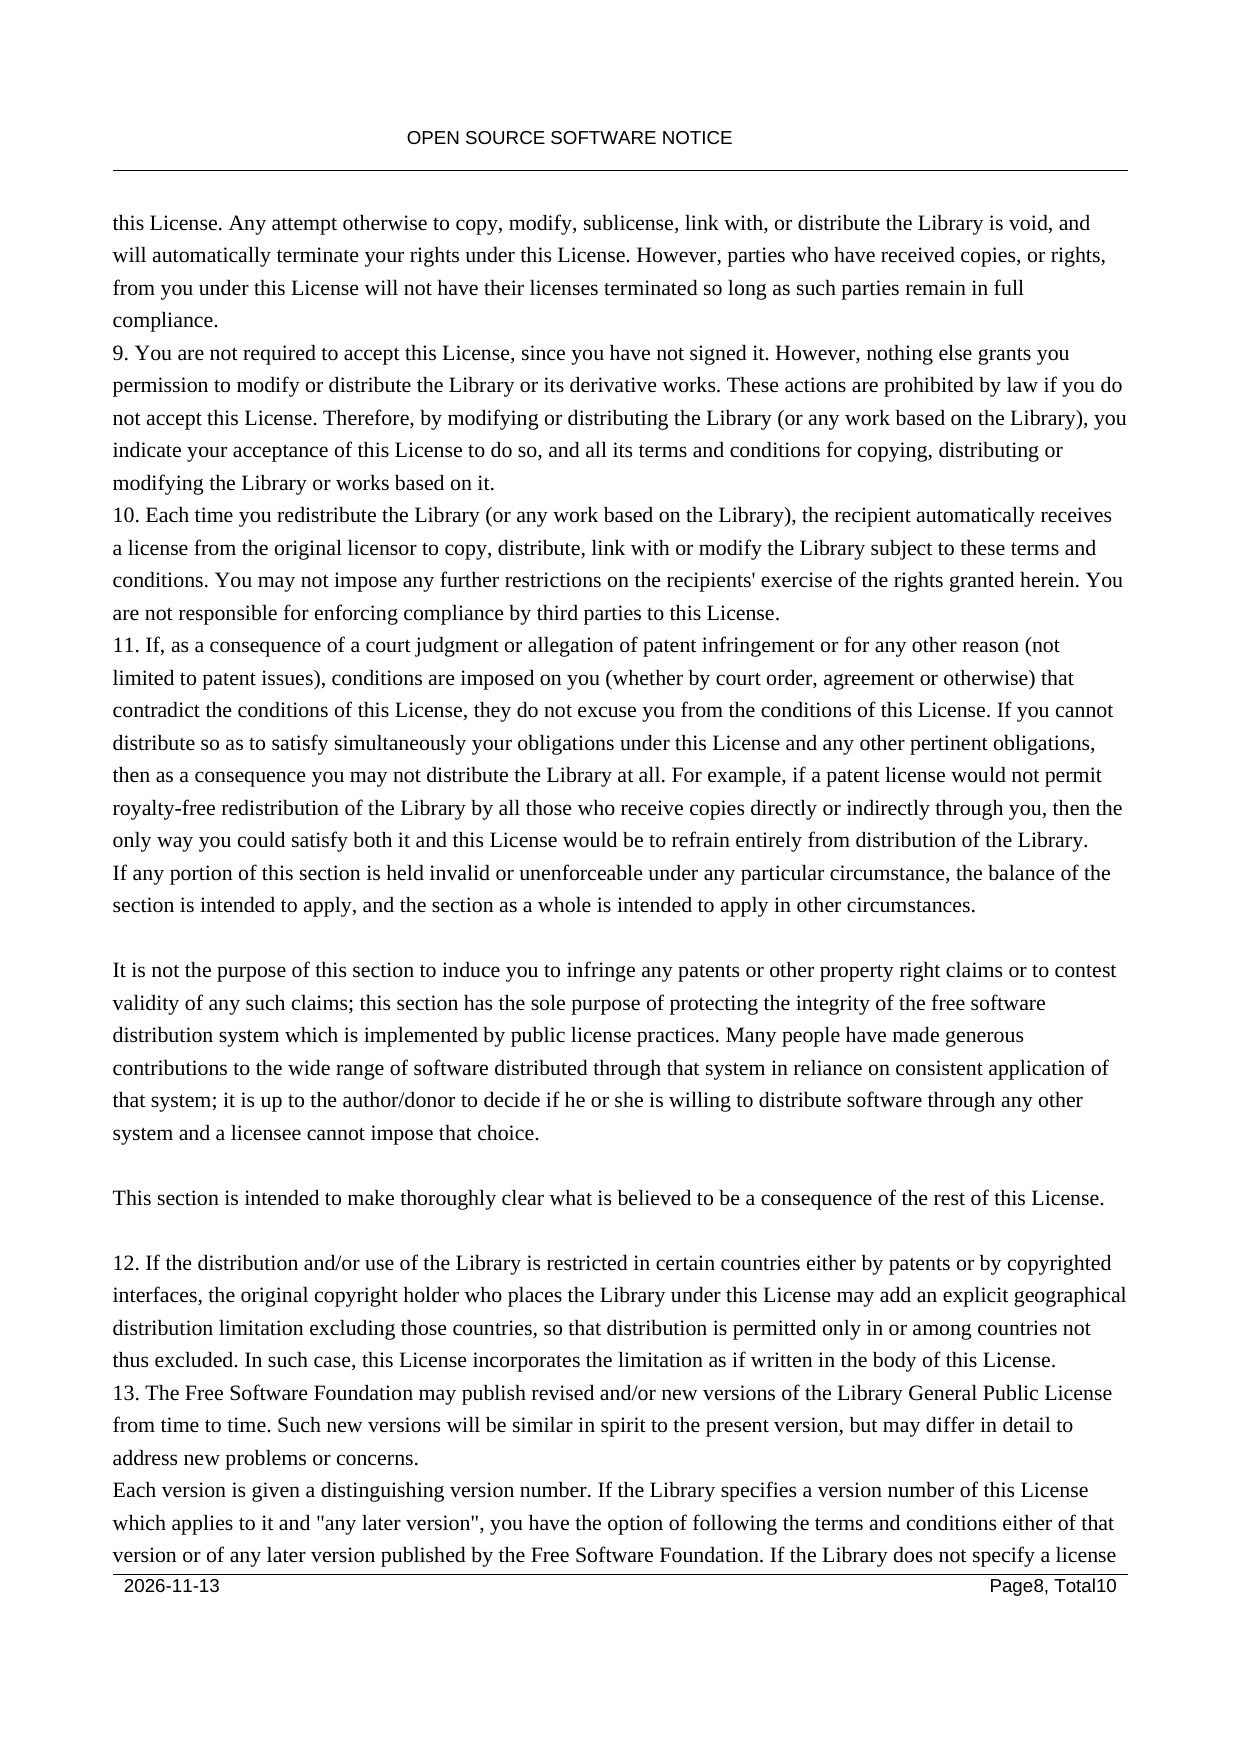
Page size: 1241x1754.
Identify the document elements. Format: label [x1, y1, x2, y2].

text [112, 206, 1128, 1571]
